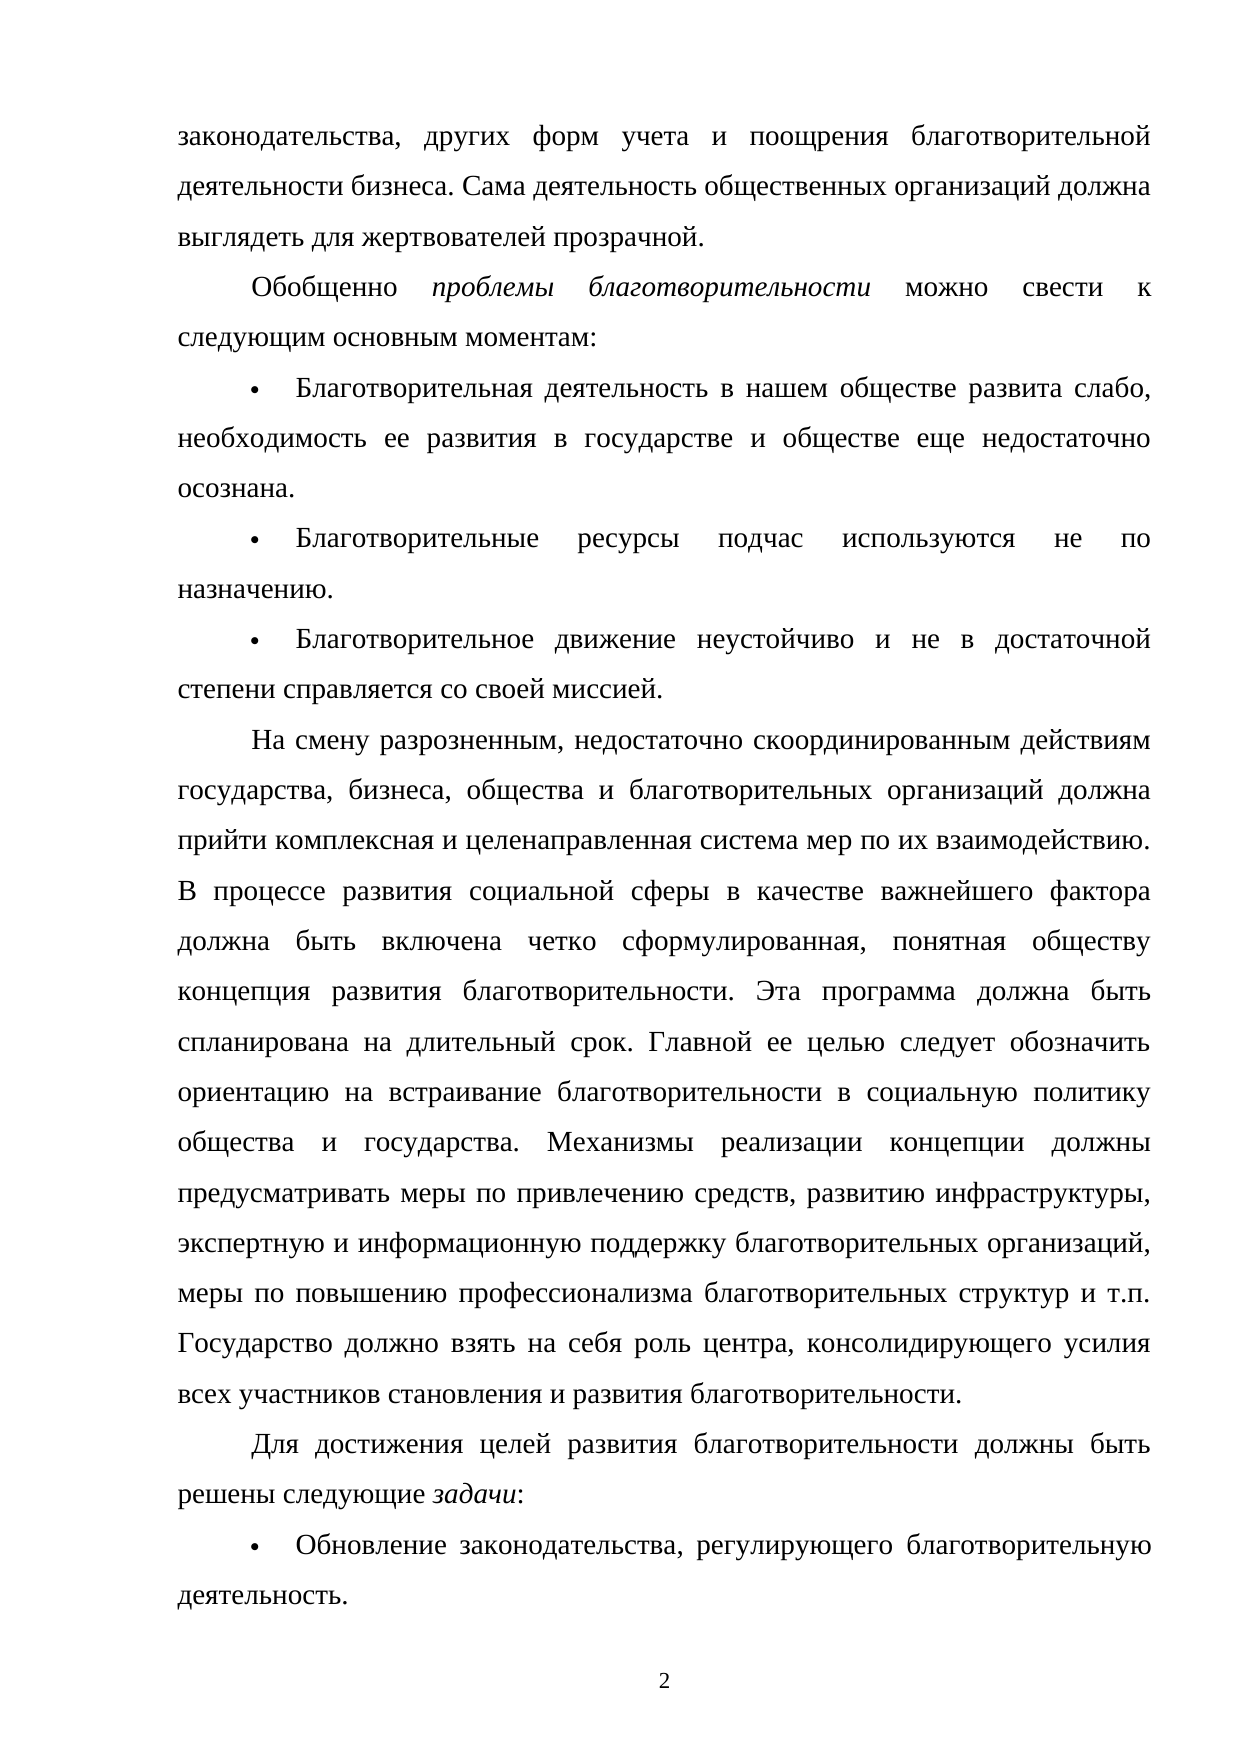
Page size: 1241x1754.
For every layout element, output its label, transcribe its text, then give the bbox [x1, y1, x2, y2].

text Обобщенно проблемы благотворительности можно свести к следующим основным моментам: [177, 269, 1152, 353]
list Благотворительная деятельность в нашем обществе развита слабо, необходимость ее развития в государстве и обществе еще недостаточно осознана. [177, 370, 1152, 504]
list Благотворительные ресурсы подчас используются не по назначению. [177, 521, 1152, 604]
list Обновление законодательства, регулирующего благотворительную деятельность. [177, 1527, 1152, 1611]
list Благотворительное движение неустойчиво и не в достаточной степени справляется со своей миссией. [177, 621, 1152, 705]
text Для достижения целей развития благотворительности должны быть решены следующие задачи: [177, 1426, 1152, 1510]
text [177, 118, 1152, 252]
text На смену разрозненным, недостаточно скоординированным действиям государства, бизнеса, общества и благотворительных организаций должна прийти комплексная и целенаправленная система мер по их взаимодействию. В процессе развития социальной сферы в качестве важнейшего фактора должна быть включена четко сформулированная, понятная обществу концепция развития благотворительности. Эта программа должна быть спланирована на длительный срок. Главной ее целью следует обозначить ориентацию на встраивание благотворительности в социальную политику общества и государства. Механизмы реализации концепции должны предусматривать меры по привлечению средств, развитию инфраструктуры, экспертную и информационную поддержку благотворительных организаций, меры по повышению профессионализма благотворительных структур и т.п. Государство должно взять на себя роль центра, консолидирующего усилия всех участников становления и развития благотворительности. [177, 722, 1152, 1409]
